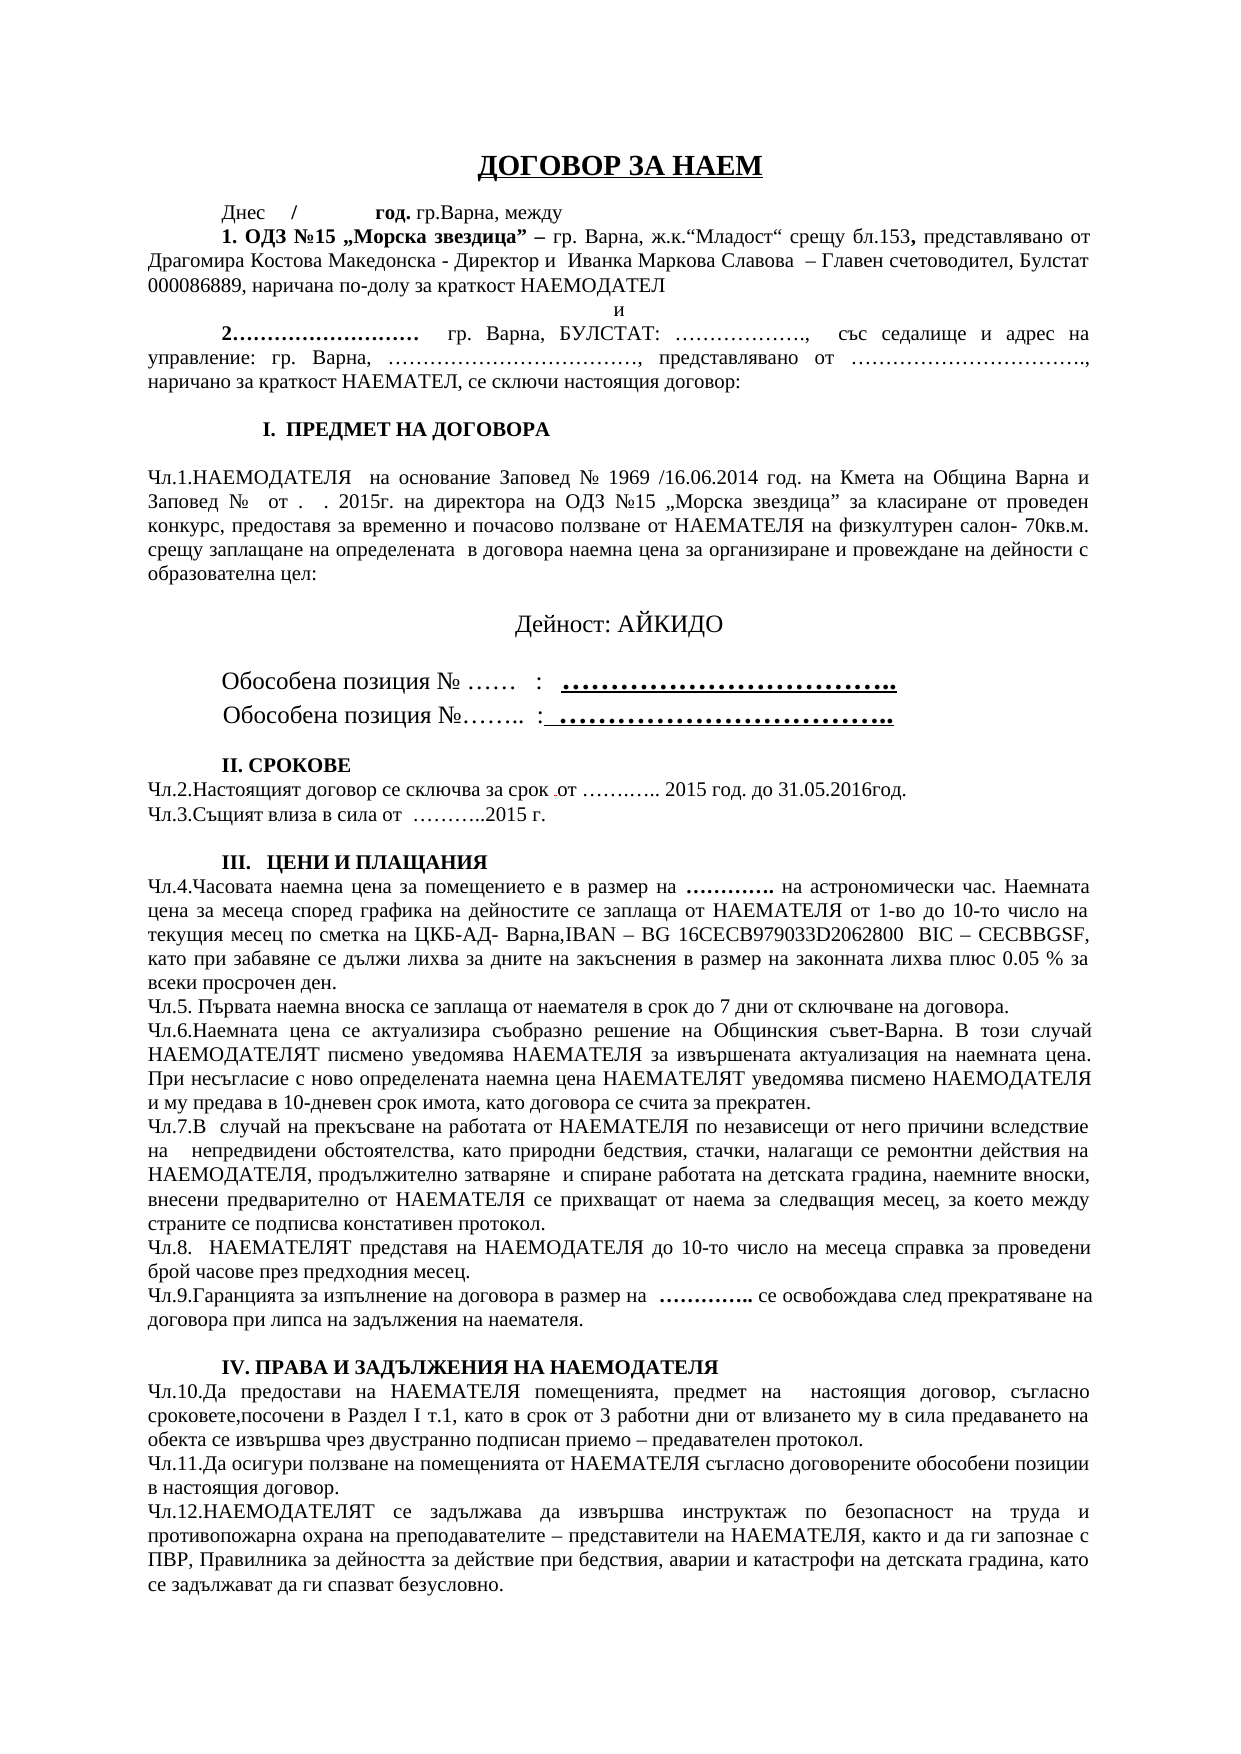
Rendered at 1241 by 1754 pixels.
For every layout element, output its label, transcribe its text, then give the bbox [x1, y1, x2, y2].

text Чл.12.НАЕМОДАТЕЛЯТ се задължава да извършва инструктаж по безопасност на труда и противопожарна охрана на преподавателите – представители на НАЕМАТЕЛЯ, както и да ги запознае с ПВР, Правилника за дейността за действие при бедствия, аварии и катастрофи на детската градина, като се задължават да ги спазват безусловно. [148, 1499, 1090, 1596]
text Чл.3.Същият влиза в сила от ………..2015 г. [148, 801, 1090, 826]
text Днес / год. гр.Варна, между [148, 200, 1090, 224]
text Чл.10.Да предостави на НАЕМАТЕЛЯ помещенията, предмет на настоящия договор, съгласно сроковете,посочени в Раздел І т.1, като в срок от 3 работни дни от влизането му в сила предаването на обекта се извършва чрез двустранно подписан приемо – предавателен протокол. [148, 1379, 1090, 1451]
text ІV. ПРАВА И ЗАДЪЛЖЕНИЯ НА НАЕМОДАТЕЛЯ [221, 1355, 1090, 1379]
text ІІ. СРОКОВЕ [148, 753, 1090, 777]
text Чл.4.Часовата наемна цена за помещението е в размер на …………. на астрономически час. Наемната цена за месеца според графика на дейностите се заплаща от НАЕМАТЕЛЯ от 1-во до 10-то число на текущия месец по сметка на ЦКБ-АД- Варна,IBAN – BG 16CECB979033D2062800 BIC – CECBBGSF, като при забавяне се дължи лихва за дните на закъснения в размер на законната лихва плюс 0.05 % за всеки просрочен ден. [148, 874, 1090, 994]
text Чл.6.Наемната цена се актуализира съобразно решение на Общинския съвет-Варна. В този случай НАЕМОДАТЕЛЯТ писмено уведомява НАЕМАТЕЛЯ за извършената актуализация на наемната цена. При несъгласие с ново определената наемна цена НАЕМАТЕЛЯТ уведомява писмено НАЕМОДАТЕЛЯ и му предава в 10-дневен срок имота, като договора се счита за прекратен. [148, 1018, 1093, 1114]
text Чл.11.Да осигури ползване на помещенията от НАЕМАТЕЛЯ съгласно договорените обособени позиции в настоящия договор. [148, 1451, 1090, 1499]
text Чл.1.НАЕМОДАТЕЛЯ на основание Заповед № 1969 /16.06.2014 год. на Кмета на Община Варна и Заповед № от . . 2015г. на директора на ОДЗ №15 „Морска звездица” за класиране от проведен конкурс, предоставя за временно и почасово ползване от НАЕМАТЕЛЯ на физкултурен салон- 70кв.м. срещу заплащане на определената в договора наемна цена за организиране и провеждане на дейности с образователна цел: [148, 465, 1090, 585]
text Чл.7.В случай на прекъсване на работата от НАЕМАТЕЛЯ по независещи от него причини вследствие на непредвидени обстоятелства, като природни бедствия, стачки, налагащи се ремонтни действия на НАЕМОДАТЕЛЯ, продължително затваряне и спиране работата на детската градина, наемните вноски, внесени предварително от НАЕМАТЕЛЯ се прихващат от наема за следващия месец, за което между страните се подписва констативен протокол. [148, 1114, 1090, 1234]
text Дейност: АЙКИДО [148, 609, 1090, 638]
text Чл.5. Първата наемна вноска се заплаща от наемателя в срок до 7 дни от сключване на договора. [148, 994, 1090, 1018]
text Обособена позиция №…….. : …………………………….. [223, 696, 1093, 729]
text Обособена позиция № …… : …………………………….. [148, 662, 1093, 696]
text ДОГОВОР ЗА НАЕМ [148, 148, 1093, 181]
text и [148, 297, 1090, 321]
text ІІІ. ЦЕНИ И ПЛАЩАНИЯ [148, 849, 1090, 874]
text 1. ОДЗ №15 „Морска звездица” – гр. Варна, ж.к.“Младост“ срещу бл.153, представлявано от Драгомира Костова Македонска - Директор и Иванка Маркова Славова – Главен счетоводител, Булстат 000086889, наричана по-долу за краткост НАЕМОДАТЕЛ [148, 224, 1090, 297]
text Чл.2.Настоящият договор се сключва за срок от …….….. 2015 год. до 31.05.2016год. [148, 777, 1090, 801]
text І. ПРЕДМЕТ НА ДОГОВОРА [148, 417, 1090, 441]
text 2……………………… гр. Варна, БУЛСТАТ: ………………., със седалище и адрес на управление: гр. Варна, ………………………………, представлявано от ……………………………., наричано за краткост НАЕМАТЕЛ, се сключи настоящия договор: [148, 321, 1090, 393]
text Чл.9.Гаранцията за изпълнение на договора в размер на ………….. се освобождава след прекратяване на договора при липса на задължения на наемателя. [148, 1283, 1093, 1331]
text Чл.8. НАЕМАТЕЛЯТ представя на НАЕМОДАТЕЛЯ до 10-то число на месеца справка за проведени брой часове през предходния месец. [148, 1234, 1093, 1283]
